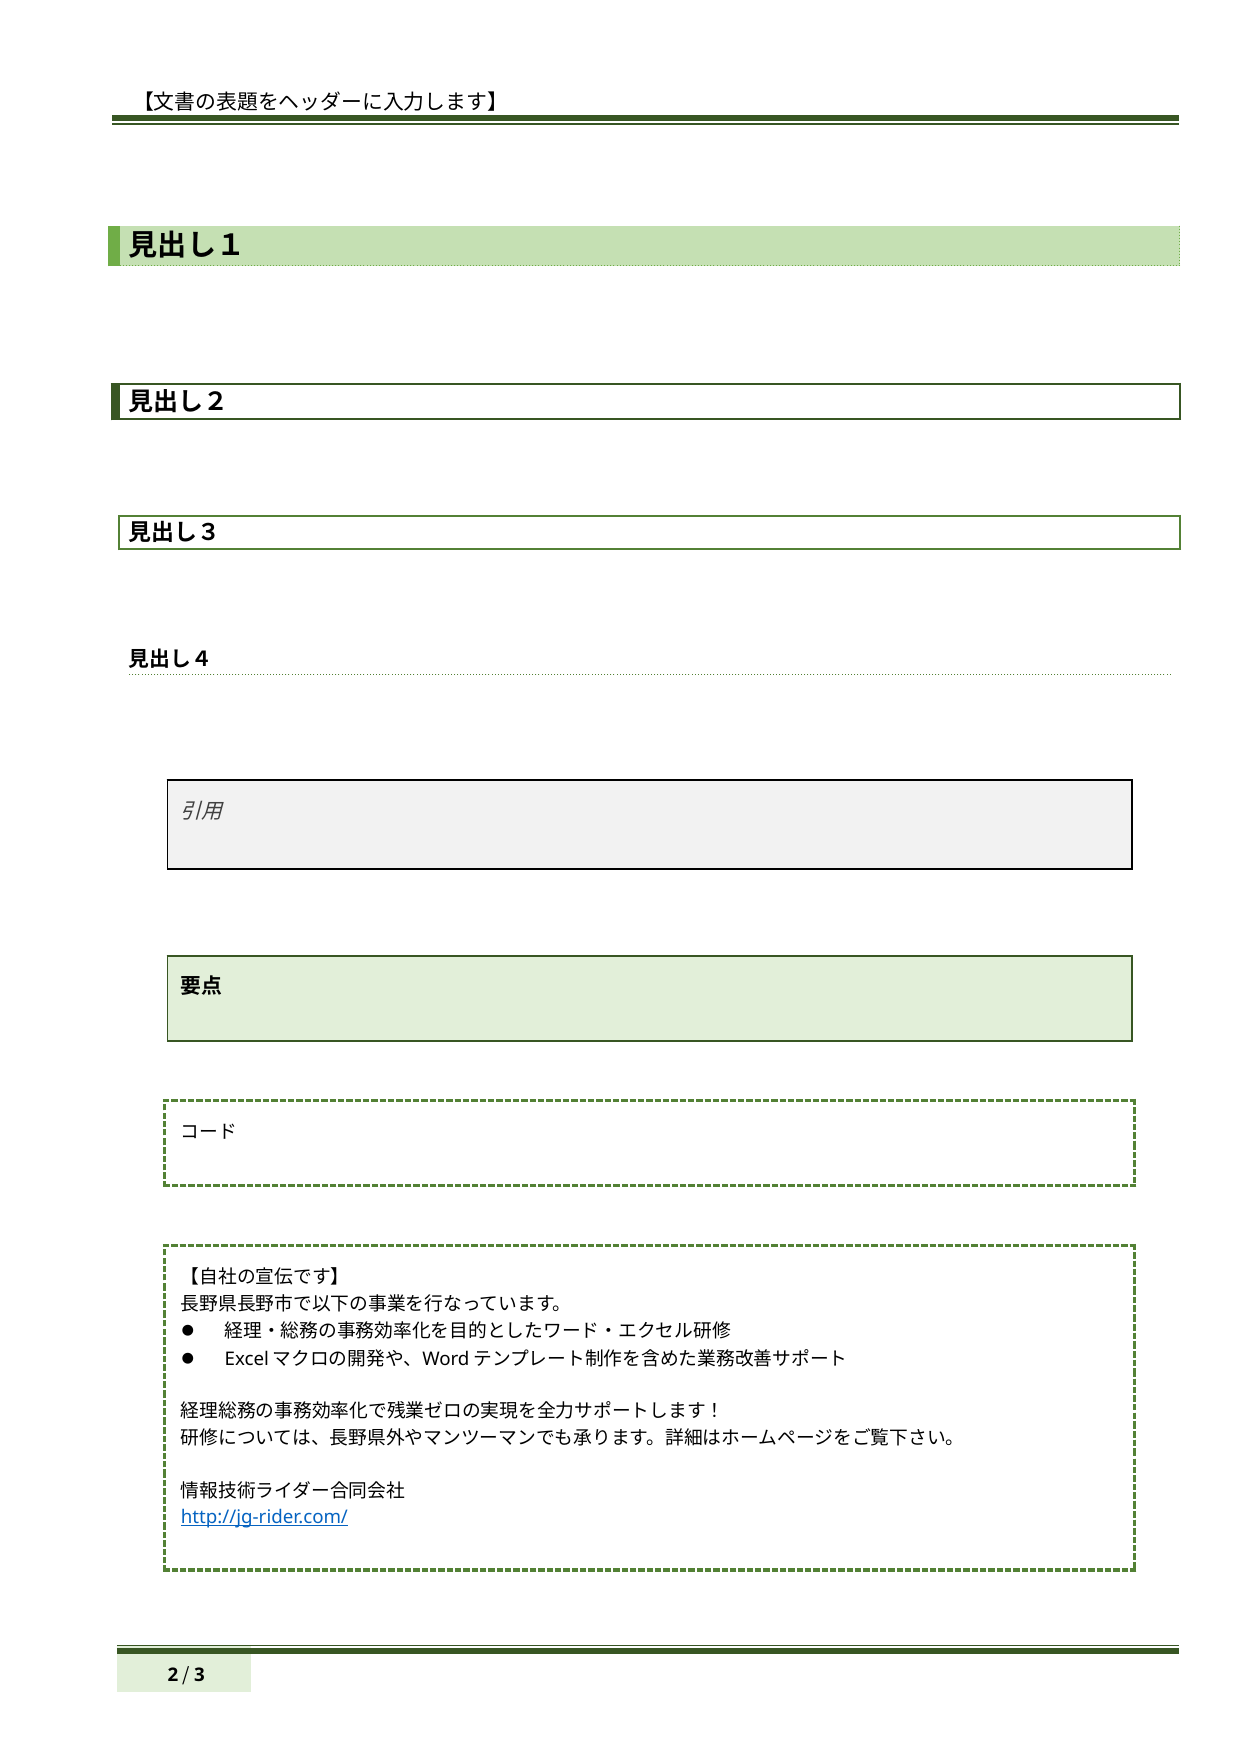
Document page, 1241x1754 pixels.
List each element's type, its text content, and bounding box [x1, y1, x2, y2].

subtitle 見出し２ [120, 385, 1179, 418]
text http://jg-rider.com/ [163, 1485, 1136, 1528]
text 情報技術ライダー合同会社 [163, 1458, 1136, 1485]
list 経理・総務の事務効率化を目的としたワード・エクセル研修 [163, 1298, 1136, 1325]
list Excelマクロの開発や、Wordテンプレート制作を含めた業務改善サポート [163, 1325, 1136, 1370]
text 長野県長野市で以下の事業を行なっています。 [163, 1271, 1136, 1298]
text 研修については、長野県外やマンツーマンでも承ります。詳細はホームページをご覧下さい。 [163, 1405, 1136, 1450]
text 要点 [168, 957, 1131, 985]
subtitle 見出し１ [120, 226, 1180, 266]
text 経理総務の事務効率化で残業ゼロの実現を全力サポートします！ [163, 1378, 1136, 1405]
subtitle 見出し３ [120, 517, 1179, 548]
text コード [163, 1099, 1136, 1144]
subtitle 見出し４ [128, 644, 1171, 675]
text 引用 [168, 781, 1131, 811]
text 【自社の宣伝です】 [163, 1244, 1136, 1271]
